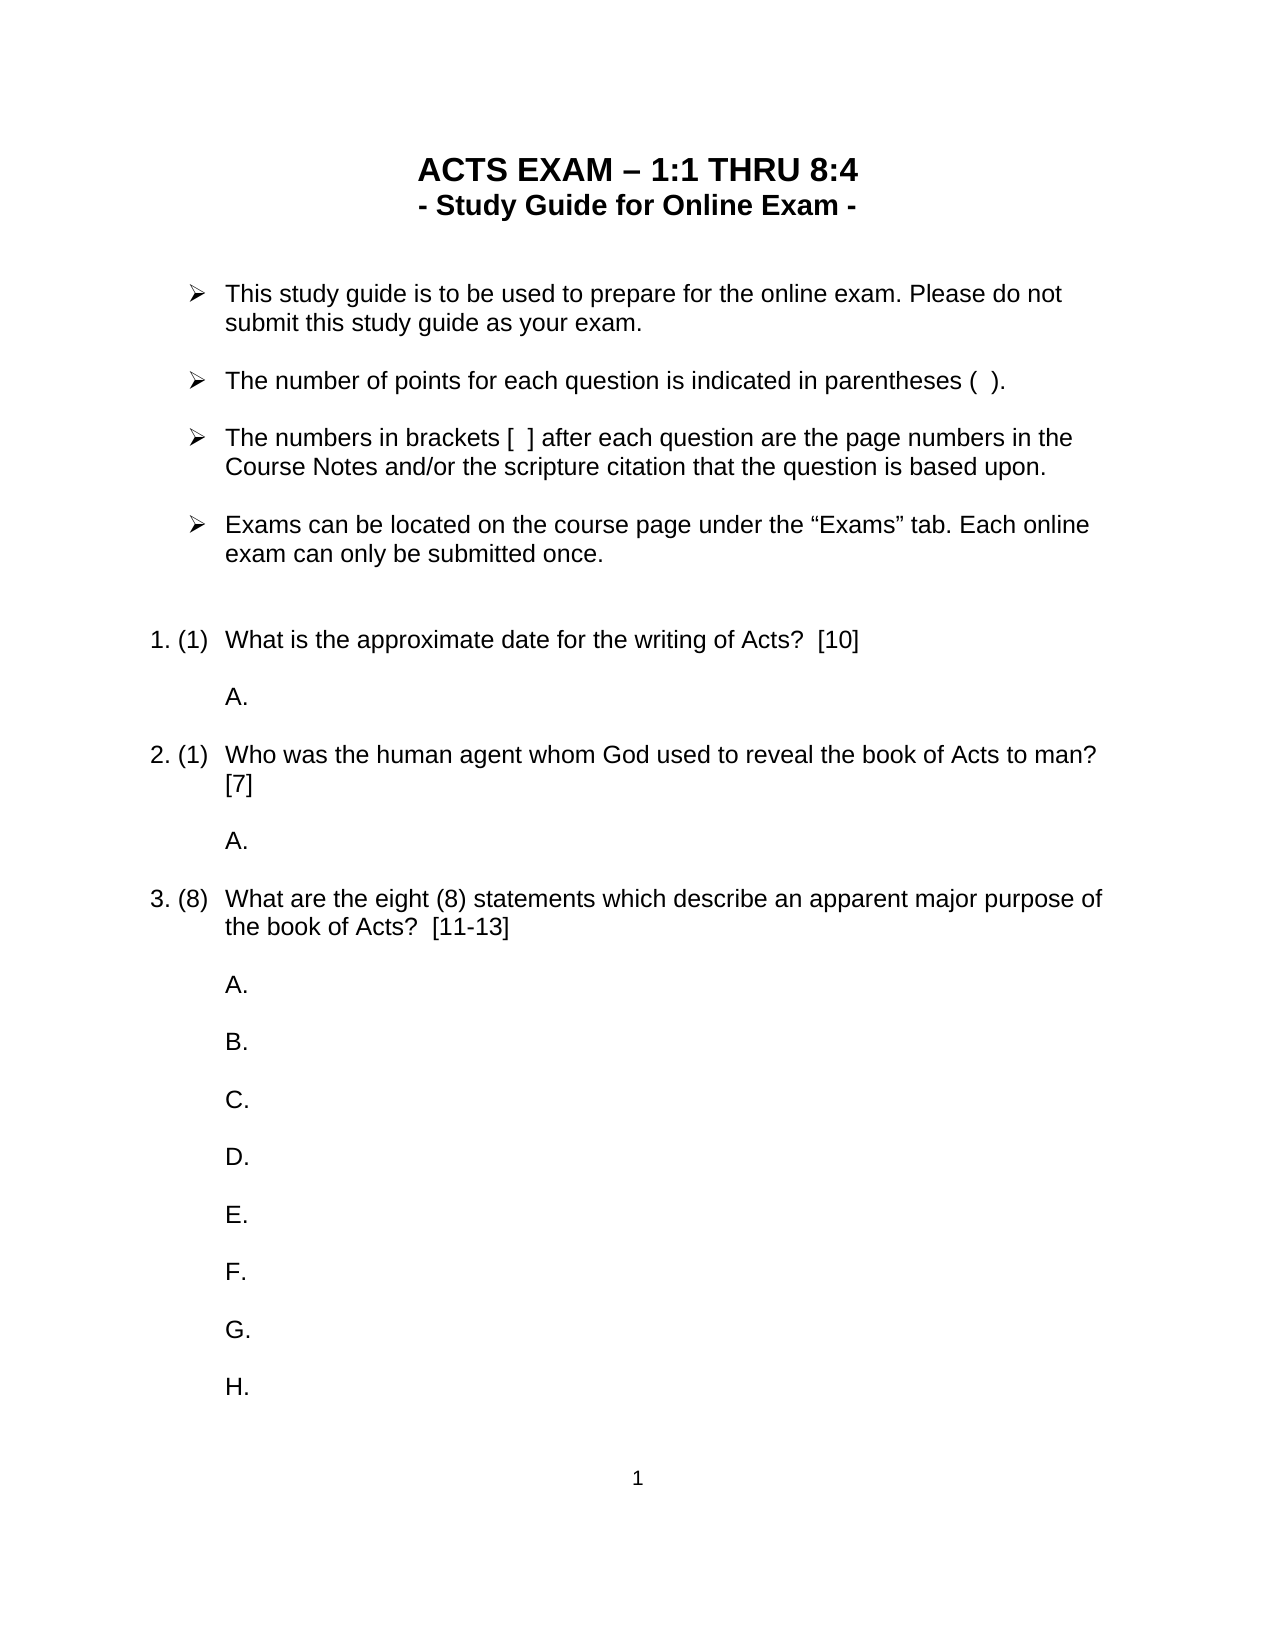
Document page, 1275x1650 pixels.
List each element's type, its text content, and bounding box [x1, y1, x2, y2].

text 1. (1) What is the approximate date for the writing of Acts? [10] [150, 625, 1125, 654]
list Exams can be located on the course page under the “Exams” tab. Each online exam can only be submitted once. [187, 510, 1125, 567]
text H. [225, 1372, 1125, 1401]
text A. [150, 682, 1125, 711]
text F. [225, 1257, 1125, 1286]
text - Study Guide for Online Exam - [150, 188, 1125, 222]
text 3. (8) What are the eight (8) statements which describe an apparent major purpose of the book of Acts? [11-13] [150, 884, 1125, 941]
list This study guide is to be used to prepare for the online exam. Please do not submit this study guide as your exam. [187, 279, 1125, 337]
text G. [225, 1315, 1125, 1344]
text C. [225, 1085, 1125, 1114]
text A. [225, 826, 1125, 855]
list The numbers in brackets [ ] after each question are the page numbers in the Course Notes and/or the scripture citation that the question is based upon. [187, 423, 1125, 481]
text D. [225, 1142, 1125, 1171]
list The number of points for each question is indicated in parentheses ( ). [187, 366, 1125, 395]
text 2. (1) Who was the human agent whom God used to reveal the book of Acts to man? [7] [150, 740, 1125, 797]
text A. [225, 970, 1125, 999]
text ACTS EXAM – 1:1 THRU 8:4 [150, 150, 1125, 188]
text E. [225, 1200, 1125, 1229]
text B. [225, 1027, 1125, 1056]
